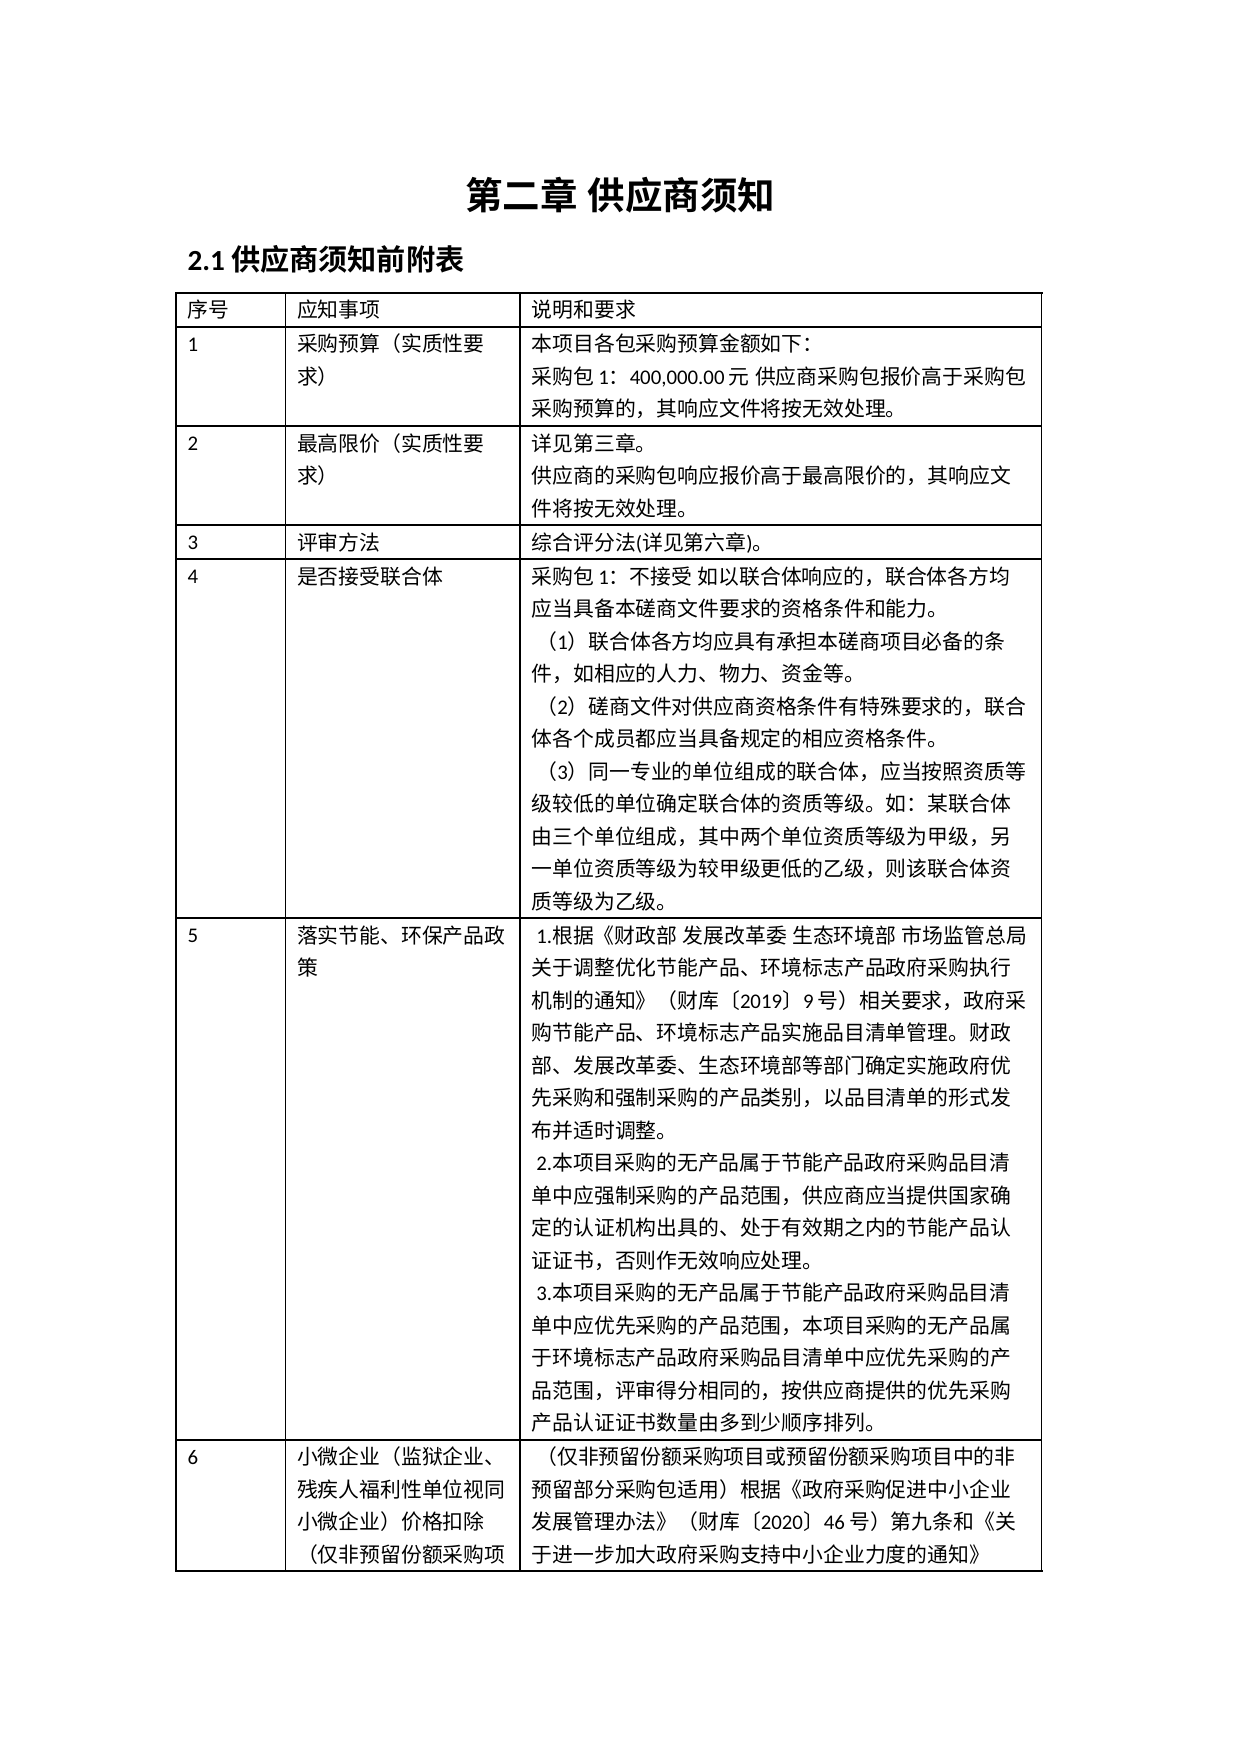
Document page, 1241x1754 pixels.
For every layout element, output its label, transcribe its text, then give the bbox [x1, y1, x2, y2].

table_cell 落实节能、环保产品政策 [286, 919, 519, 1439]
table_cell 本项目各包采购预算金额如下： 采购包1：400,000.00元 供应商采购包报价高于采购包采购预算的，其响应文件将按无效处理。 [521, 328, 1041, 425]
table_header 应知事项 [286, 294, 519, 326]
table_cell 评审方法 [286, 526, 519, 558]
table_cell 6 [177, 1441, 285, 1570]
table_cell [521, 1441, 1041, 1570]
table_cell 1.根据《财政部 发展改革委 生态环境部 市场监管总局关于调整优化节能产品、环境标志产品政府采购执行机制的通知》（财库〔2019〕9号）相关要求，政府采购节能产品、环境标志产品实施品目清单管理。财政部、发展改革委、生态环境部等部门确定实施政府优先采购和强制采购的产品类别，以品目清单的形式发布并适时调整。 2.本项目采购的无产品属于节能产品政府采购品目清单中应强制采购的产品范围，供应商应当提供国家确定的认证机构出具的、处于有效期之内的节能产品认证证书，否则作无效响应处理。 3.本项目采购的无产品属于节能产品政府采购品目清单中应优先采购的产品范围，本项目采购的无产品属于环境标志产品政府采购品目清单中应优先采购的产品范围，评审得分相同的，按供应商提供的优先采购产品认证证书数量由多到少顺序排列。 [521, 919, 1041, 1439]
text 2.1供应商须知前附表 [187, 227, 1053, 292]
table_cell 最高限价（实质性要求） [286, 427, 519, 524]
table_cell 4 [177, 560, 285, 917]
text 第二章 供应商须知 [187, 162, 1053, 227]
table_cell 采购预算（实质性要求） [286, 328, 519, 425]
table_cell 是否接受联合体 [286, 560, 519, 917]
table_cell 5 [177, 919, 285, 1439]
table_cell 3 [177, 526, 285, 558]
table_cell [286, 1441, 519, 1570]
table_cell 2 [177, 427, 285, 524]
table_header 说明和要求 [521, 294, 1041, 326]
table_header 序号 [177, 294, 285, 326]
table_cell 详见第三章。 供应商的采购包响应报价高于最高限价的，其响应文件将按无效处理。 [521, 427, 1041, 524]
table_cell 1 [177, 328, 285, 425]
table_cell 采购包1：不接受 如以联合体响应的，联合体各方均应当具备本磋商文件要求的资格条件和能力。 （1）联合体各方均应具有承担本磋商项目必备的条件，如相应的人力、物力、资金等。 （2）磋商文件对供应商资格条件有特殊要求的，联合体各个成员都应当具备规定的相应资格条件。 （3）同一专业的单位组成的联合体，应当按照资质等级较低的单位确定联合体的资质等级。如：某联合体由三个单位组成，其中两个单位资质等级为甲级，另一单位资质等级为较甲级更低的乙级，则该联合体资质等级为乙级。 [521, 560, 1041, 917]
table_cell 综合评分法(详见第六章)。 [521, 526, 1041, 558]
